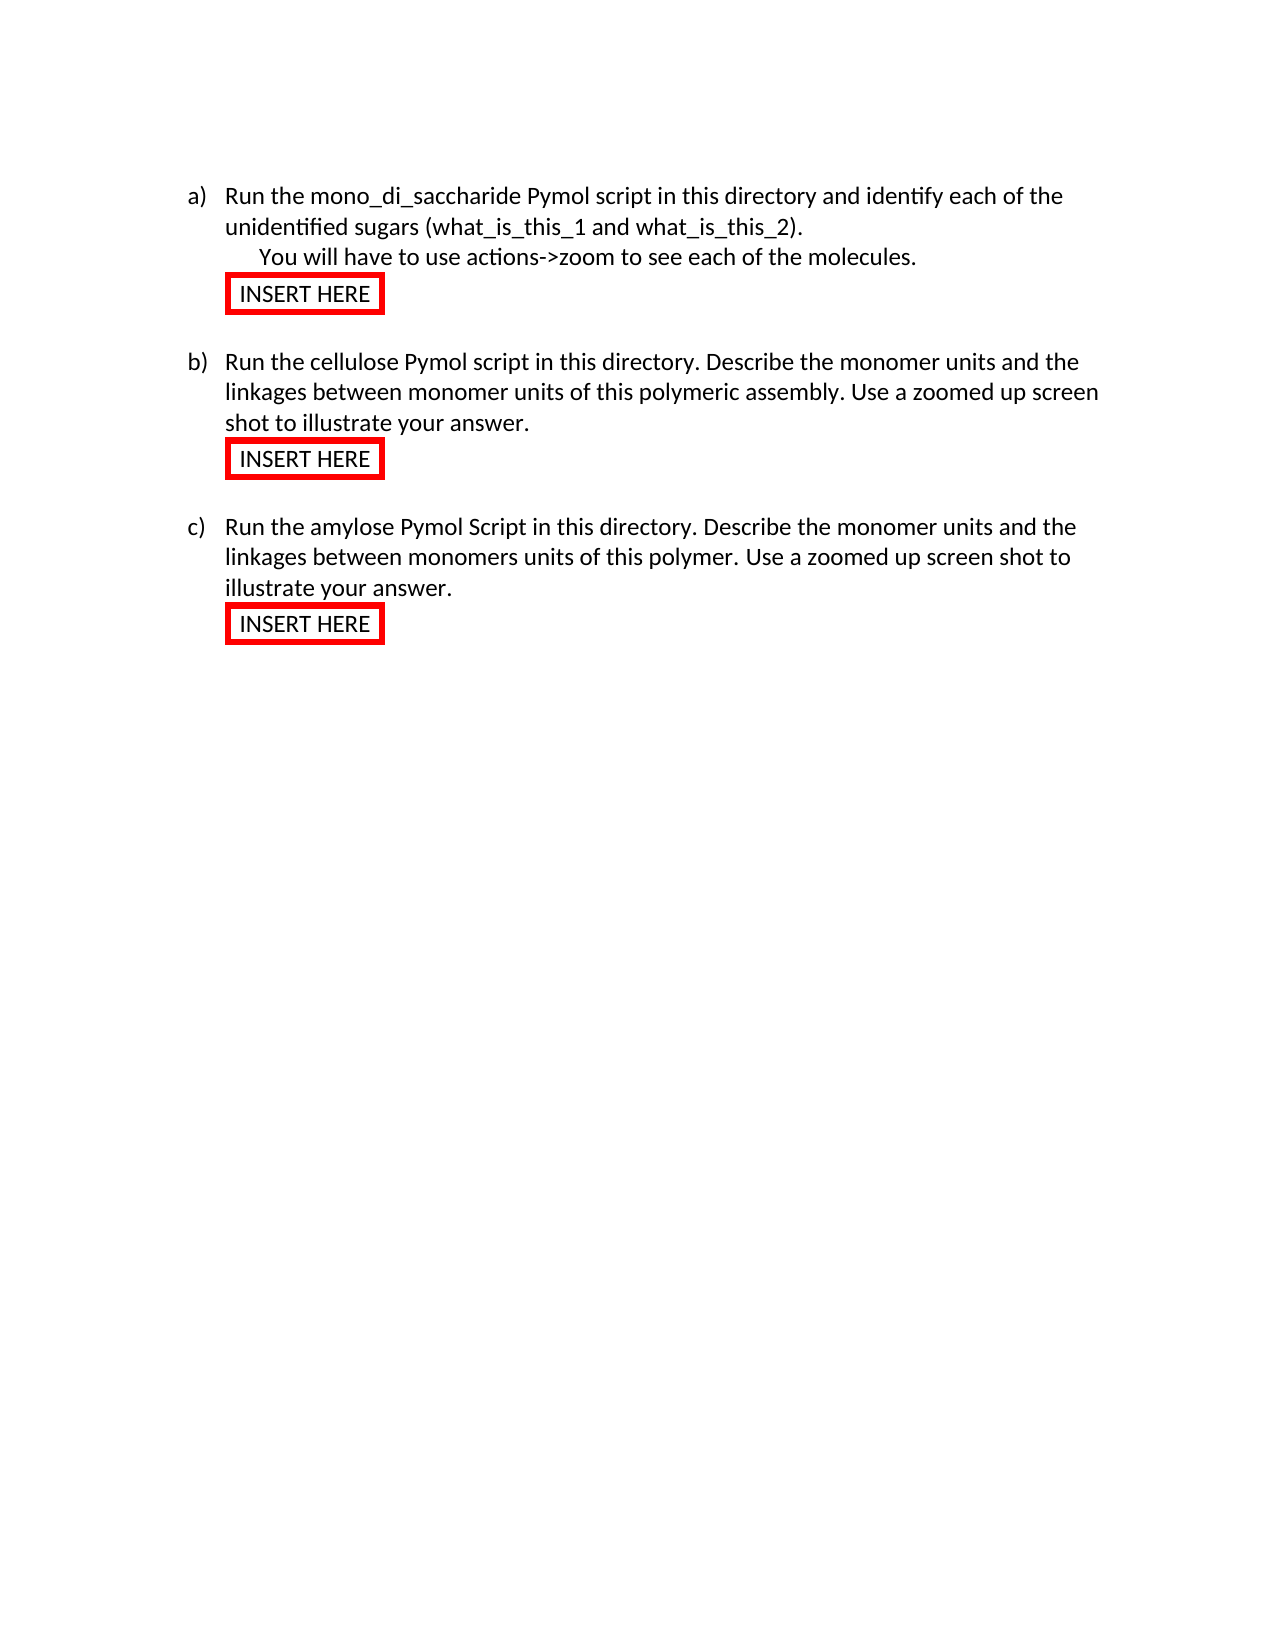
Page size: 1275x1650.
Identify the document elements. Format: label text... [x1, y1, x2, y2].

table_header INSERT HERE [231, 609, 379, 639]
table_header INSERT HERE [231, 278, 379, 309]
list Run the mono_di_saccharide Pymol script in this directory and identify each of the unidentified sugars (what_is_this_1 and what_is_this_2). You will have to use actions->zoom to see each of the molecules. [187, 181, 1125, 272]
list Run the amylose Pymol Script in this directory. Describe the monomer units and the linkages between monomers units of this polymer. Use a zoomed up screen shot to illustrate your answer. [187, 511, 1125, 602]
list Run the cellulose Pymol script in this directory. Describe the monomer units and the linkages between monomer units of this polymeric assembly. Use a zoomed up screen shot to illustrate your answer. [187, 346, 1125, 437]
table_header INSERT HERE [231, 444, 379, 474]
